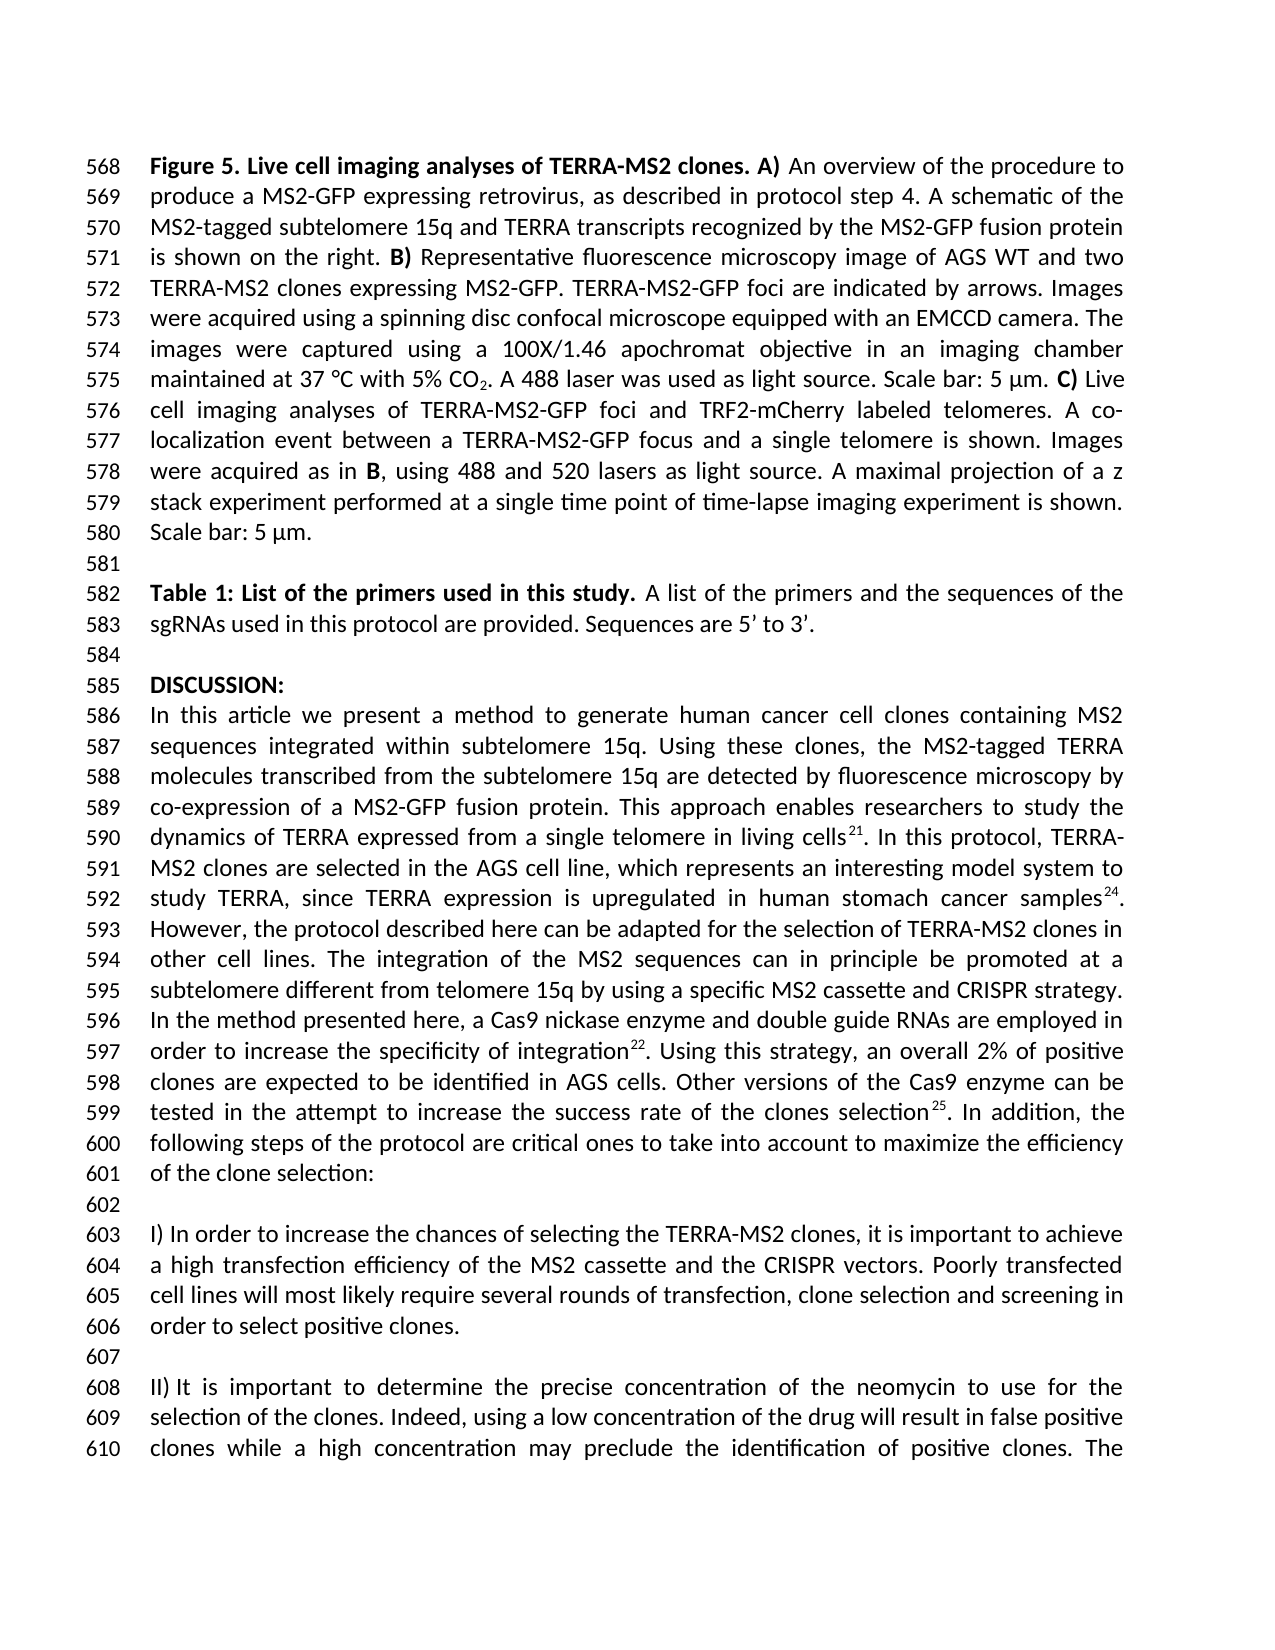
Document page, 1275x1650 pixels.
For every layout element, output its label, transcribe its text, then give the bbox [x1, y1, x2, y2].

list Figure 5. Live cell imaging analyses of TERRA-MS2 clones. A) An overview of the procedure to produce a MS2-GFP expressing retrovirus, as described in protocol step 4. A schematic of the MS2-tagged subtelomere 15q and TERRA transcripts recognized by the MS2-GFP fusion protein is shown on the right. B) Representative fluorescence microscopy image of AGS WT and two TERRA-MS2 clones expressing MS2-GFP. TERRA-MS2-GFP foci are indicated by arrows. Images were acquired using a spinning disc confocal microscope equipped with an EMCCD camera. The images were captured using a 100X/1.46 apochromat objective in an imaging chamber maintained at 37 °C with 5% CO2. A 488 laser was used as light source. Scale bar: 5 µm. C) Live cell imaging analyses of TERRA-MS2-GFP foci and TRF2-mCherry labeled telomeres. A co-localization event between a TERRA-MS2-GFP focus and a single telomere is shown. Images were acquired as in B, using 488 and 520 lasers as light source. A maximal projection of a z stack experiment performed at a single time point of time-lapse imaging experiment is shown. Scale bar: 5 µm. [150, 150, 1125, 547]
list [150, 1371, 1125, 1462]
text DISCUSSION: [150, 669, 1125, 699]
list Table 1: List of the primers used in this study. A list of the primers and the sequences of the sgRNAs used in this protocol are provided. Sequences are 5’ to 3’. [150, 577, 1125, 638]
text In this article we present a method to generate human cancer cell clones containing MS2 sequences integrated within subtelomere 15q. Using these clones, the MS2-tagged TERRA molecules transcribed from the subtelomere 15q are detected by fluorescence microscopy by co-expression of a MS2-GFP fusion protein. This approach enables researchers to study the dynamics of TERRA expressed from a single telomere in living cells21. In this protocol, TERRA-MS2 clones are selected in the AGS cell line, which represents an interesting model system to study TERRA, since TERRA expression is upregulated in human stomach cancer samples24. However, the protocol described here can be adapted for the selection of TERRA-MS2 clones in other cell lines. The integration of the MS2 sequences can in principle be promoted at a subtelomere different from telomere 15q by using a specific MS2 cassette and CRISPR strategy. In the method presented here, a Cas9 nickase enzyme and double guide RNAs are employed in order to increase the specificity of integration22. Using this strategy, an overall 2% of positive clones are expected to be identified in AGS cells. Other versions of the Cas9 enzyme can be tested in the attempt to increase the success rate of the clones selection25. In addition, the following steps of the protocol are critical ones to take into account to maximize the efficiency of the clone selection: [150, 699, 1125, 1188]
list In order to increase the chances of selecting the TERRA-MS2 clones, it is important to achieve a high transfection efficiency of the MS2 cassette and the CRISPR vectors. Poorly transfected cell lines will most likely require several rounds of transfection, clone selection and screening in order to select positive clones. [150, 1218, 1125, 1340]
